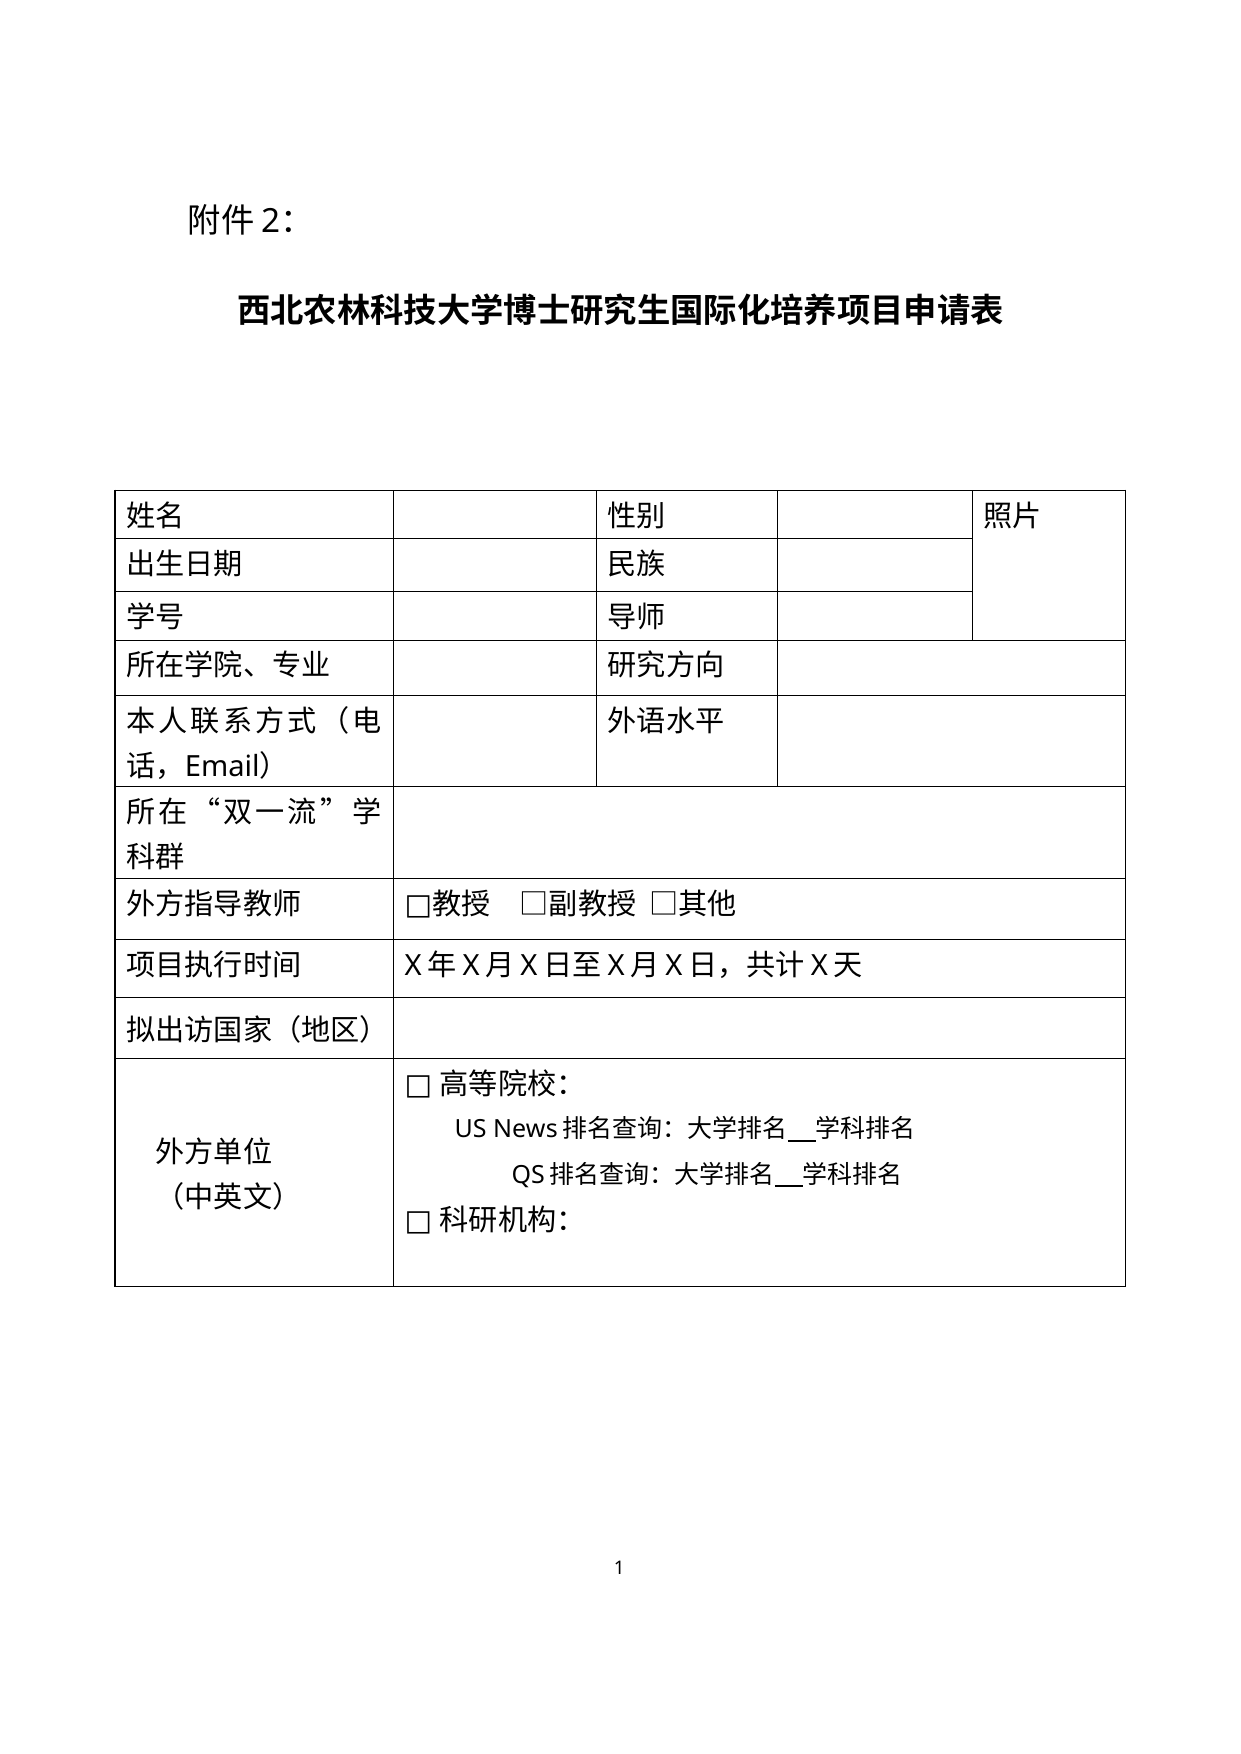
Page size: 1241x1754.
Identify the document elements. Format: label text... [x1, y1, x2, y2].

table_cell 民族 [597, 539, 777, 591]
text 附件2： [187, 172, 1053, 263]
table_cell 拟出访国家（地区） [116, 998, 393, 1058]
table_cell 学号 [116, 592, 393, 640]
table_cell 本人联系方式（电话，Email） [116, 696, 393, 786]
table_header [778, 491, 972, 538]
table_header [394, 491, 596, 538]
table_cell X年X月X日至X月X日，共计X天 [394, 940, 1125, 997]
table_cell 导师 [597, 592, 777, 640]
table_cell [394, 641, 596, 694]
table_cell 所在“双一流”学科群 [116, 787, 393, 878]
table_cell [778, 696, 1125, 786]
table_cell [394, 998, 1125, 1058]
table_cell 出生日期 [116, 539, 393, 591]
table_cell 外语水平 [597, 696, 777, 786]
table_cell □教授 □副教授 □其他 [394, 879, 1125, 939]
table_cell 外方指导教师 [116, 879, 393, 939]
table_cell 研究方向 [597, 641, 777, 694]
table_cell [394, 787, 1125, 878]
table_header 姓名 [116, 491, 393, 538]
table_header 性别 [597, 491, 777, 538]
table_cell [778, 641, 1125, 694]
table_cell 外方单位 （中英文） [116, 1059, 393, 1286]
table_cell [778, 539, 972, 591]
table_cell [394, 592, 596, 640]
table_cell [394, 539, 596, 591]
text 西北农林科技大学博士研究生国际化培养项目申请表 [187, 263, 1053, 354]
table_cell 所在学院、专业 [116, 641, 393, 694]
table_cell [394, 696, 596, 786]
table_cell [778, 592, 972, 640]
table_cell □ 高等院校： US News排名查询：大学排名 学科排名 QS排名查询：大学排名 学科排名 □ 科研机构： [394, 1059, 1125, 1286]
table_cell 项目执行时间 [116, 940, 393, 997]
table_header 照片 [973, 491, 1125, 640]
